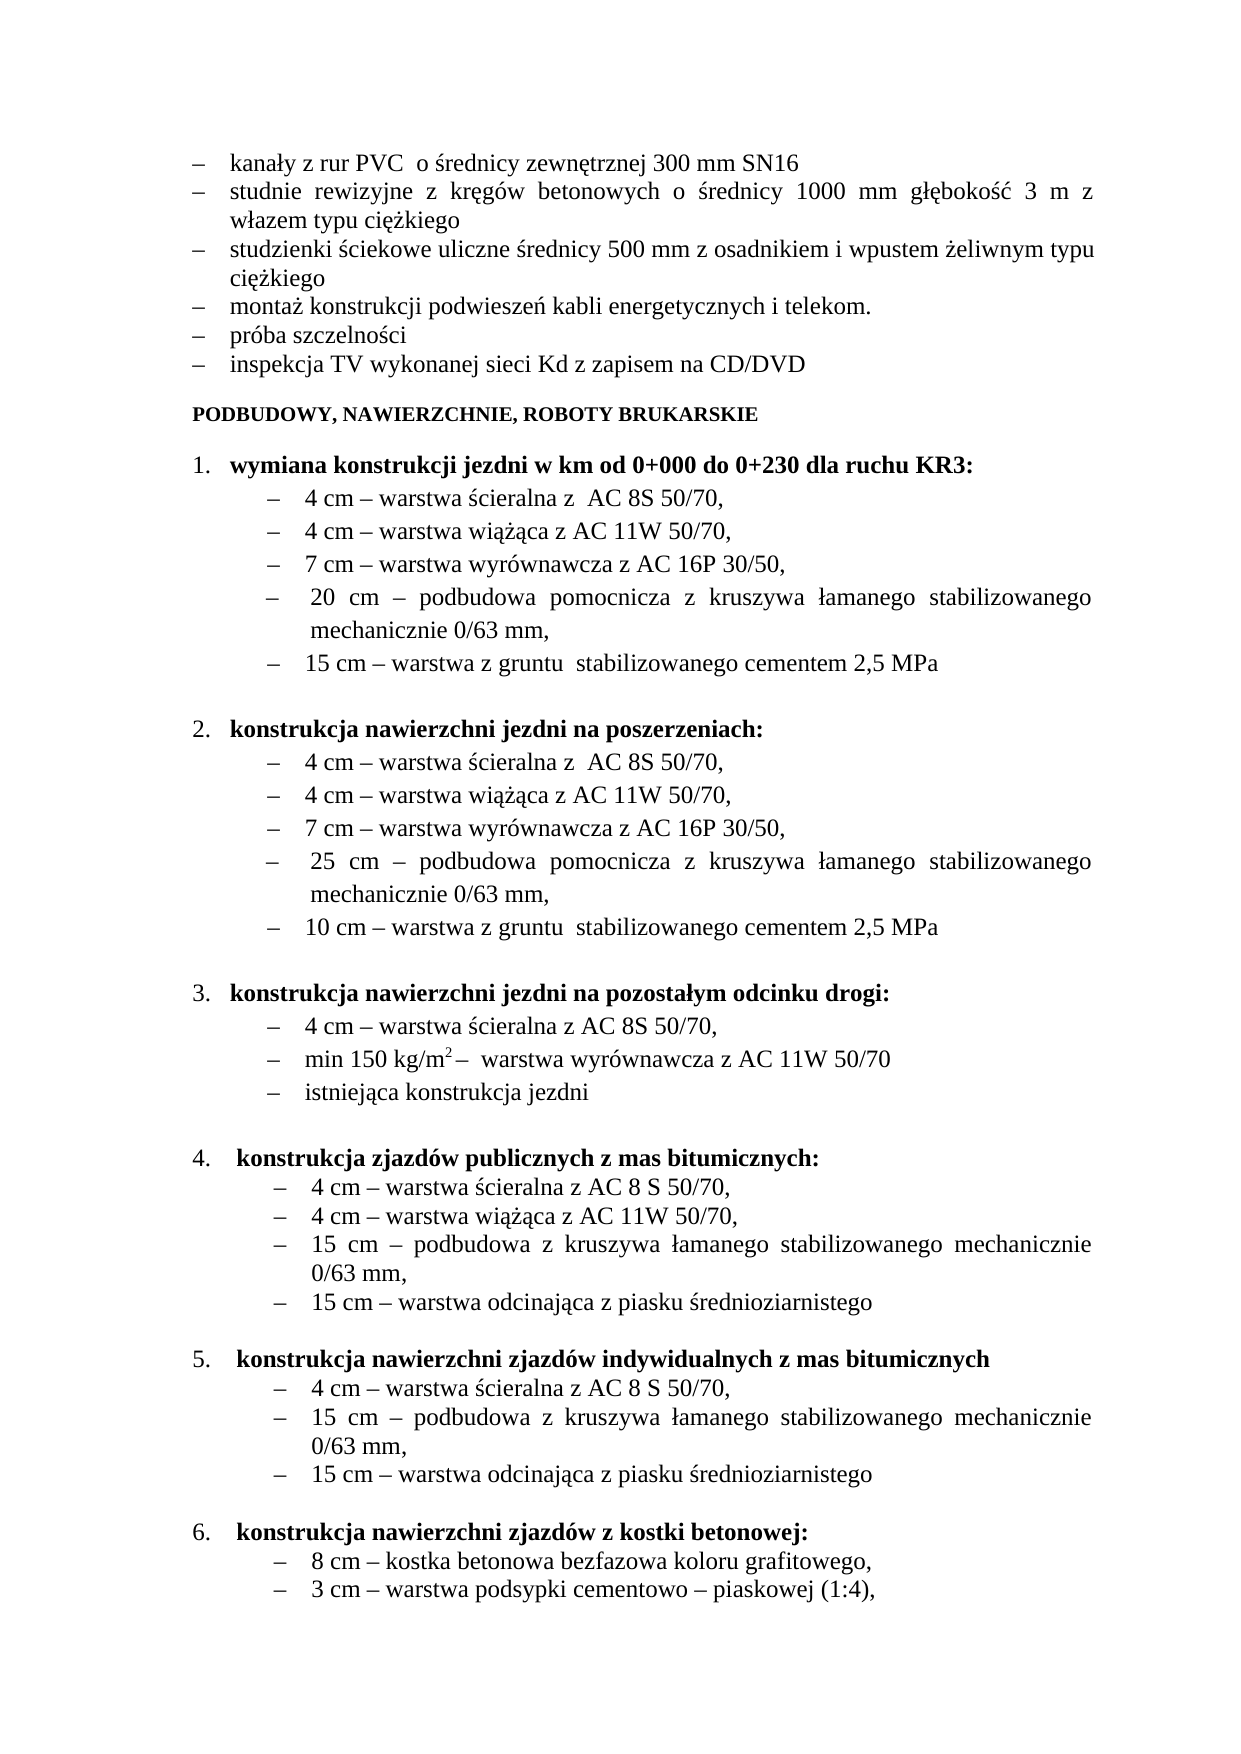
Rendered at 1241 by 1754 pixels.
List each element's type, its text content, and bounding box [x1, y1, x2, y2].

list 7 cm – warstwa wyrównawcza z AC 16P 30/50, [267, 549, 1093, 578]
list studnie rewizyjne z kręgów betonowych o średnicy 1000 mm głębokość 3 m z włazem typu ciężkiego [192, 176, 1095, 234]
list konstrukcja nawierzchni jezdni na pozostałym odcinku drogi: [192, 978, 1093, 1007]
list 15 cm – warstwa odcinająca z piasku średnioziarnistego [274, 1287, 1093, 1316]
list 4 cm – warstwa ścieralna z AC 8 S 50/70, [274, 1172, 1093, 1201]
list min 150 kg/m2 – warstwa wyrównawcza z AC 11W 50/70 [267, 1044, 1093, 1073]
list 4 cm – warstwa wiążąca z AC 11W 50/70, [274, 1201, 1093, 1229]
list konstrukcja nawierzchni zjazdów z kostki betonowej: [192, 1517, 1093, 1546]
list 3 cm – warstwa podsypki cementowo – piaskowej (1:4), [274, 1574, 1093, 1603]
list 4 cm – warstwa wiążąca z AC 11W 50/70, [267, 516, 1093, 544]
list 15 cm – podbudowa z kruszywa łamanego stabilizowanego mechanicznie 0/63 mm, [274, 1229, 1093, 1287]
list 4 cm – warstwa ścieralna z AC 8S 50/70, [267, 747, 1093, 776]
list 4 cm – warstwa ścieralna z AC 8S 50/70, [267, 483, 1093, 512]
text PODBUDOWY, NAWIERZCHNIE, ROBOTY BRUKARSKIE [192, 402, 1095, 426]
list próba szczelności [192, 320, 1095, 349]
list 15 cm – podbudowa z kruszywa łamanego stabilizowanego mechanicznie 0/63 mm, [274, 1402, 1093, 1459]
list 15 cm – warstwa z gruntu stabilizowanego cementem 2,5 MPa [267, 648, 1093, 677]
list istniejąca konstrukcja jezdni [267, 1077, 1093, 1106]
list 4 cm – warstwa ścieralna z AC 8 S 50/70, [274, 1373, 1093, 1402]
list 8 cm – kostka betonowa bezfazowa koloru grafitowego, [274, 1546, 1093, 1574]
list 20 cm – podbudowa pomocnicza z kruszywa łamanego stabilizowanego mechanicznie 0/63 mm, [266, 582, 1093, 644]
list 7 cm – warstwa wyrównawcza z AC 16P 30/50, [267, 813, 1093, 842]
list 25 cm – podbudowa pomocnicza z kruszywa łamanego stabilizowanego mechanicznie 0/63 mm, [266, 846, 1093, 908]
list 15 cm – warstwa odcinająca z piasku średnioziarnistego [274, 1459, 1093, 1488]
list konstrukcja nawierzchni zjazdów indywidualnych z mas bitumicznych [192, 1344, 1093, 1373]
list wymiana konstrukcji jezdni w km od 0+000 do 0+230 dla ruchu KR3: [192, 450, 1093, 478]
list konstrukcja nawierzchni jezdni na poszerzeniach: [192, 714, 1093, 743]
list 10 cm – warstwa z gruntu stabilizowanego cementem 2,5 MPa [267, 912, 1093, 941]
list konstrukcja zjazdów publicznych z mas bitumicznych: [192, 1143, 1093, 1172]
list 4 cm – warstwa ścieralna z AC 8S 50/70, [267, 1011, 1093, 1040]
list montaż konstrukcji podwieszeń kabli energetycznych i telekom. [192, 291, 1095, 320]
list inspekcja TV wykonanej sieci Kd z zapisem na CD/DVD [192, 349, 1095, 378]
list studzienki ściekowe uliczne średnicy 500 mm z osadnikiem i wpustem żeliwnym typu ciężkiego [192, 234, 1095, 291]
list 4 cm – warstwa wiążąca z AC 11W 50/70, [267, 780, 1093, 809]
list kanały z rur PVC o średnicy zewnętrznej 300 mm SN16 [192, 148, 1095, 176]
